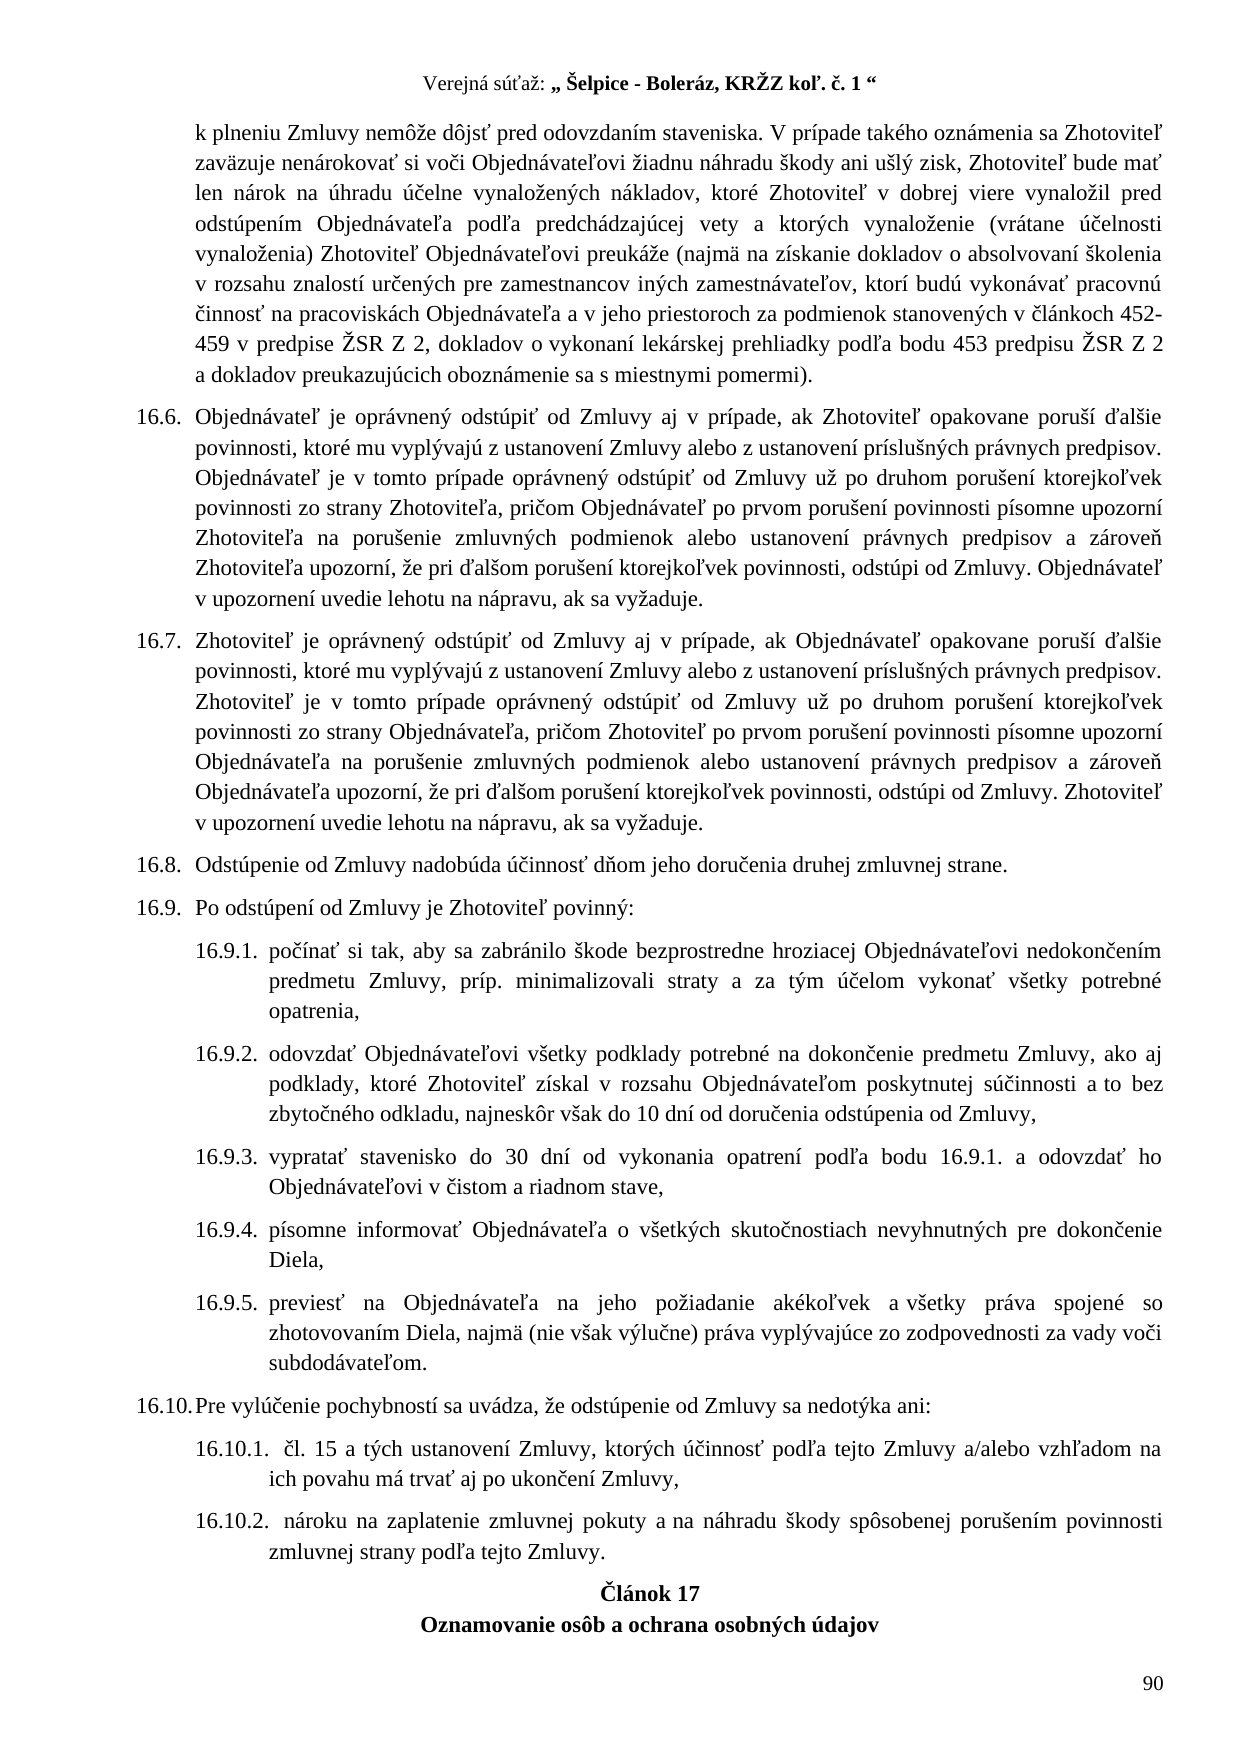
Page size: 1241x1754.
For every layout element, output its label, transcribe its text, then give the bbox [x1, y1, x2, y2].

list písomne informovať Objednávateľa o všetkých skutočnostiach nevyhnutných pre dokončenie Diela, [195, 1216, 1163, 1272]
list previesť na Objednávateľa na jeho požiadanie akékoľvek a všetky práva spojené so zhotovovaním Diela, najmä (nie však výlučne) práva vyplývajúce zo zodpovednosti za vady voči subdodávateľom. [195, 1289, 1163, 1376]
list odovzdať Objednávateľovi všetky podklady potrebné na dokončenie predmetu Zmluvy, ako aj podklady, ktoré Zhotoviteľ získal v rozsahu Objednávateľom poskytnutej súčinnosti a to bez zbytočného odkladu, najneskôr však do 10 dní od doručenia odstúpenia od Zmluvy, [195, 1040, 1163, 1127]
list nároku na zaplatenie zmluvnej pokuty a na náhradu škody spôsobenej porušením povinnosti zmluvnej strany podľa tejto Zmluvy. [195, 1507, 1163, 1564]
list vypratať stavenisko do 30 dní od vykonania opatrení podľa bodu 16.9.1. a odovzdať ho Objednávateľovi v čistom a riadnom stave, [195, 1143, 1163, 1199]
list Zhotoviteľ je oprávnený odstúpiť od Zmluvy aj v prípade, ak Objednávateľ opakovane poruší ďalšie povinnosti, ktoré mu vyplývajú z ustanovení Zmluvy alebo z ustanovení príslušných právnych predpisov. Zhotoviteľ je v tomto prípade oprávnený odstúpiť od Zmluvy už po druhom porušení ktorejkoľvek povinnosti zo strany Objednávateľa, pričom Zhotoviteľ po prvom porušení povinnosti písomne upozorní Objednávateľa na porušenie zmluvných podmienok alebo ustanovení právnych predpisov a zároveň Objednávateľa upozorní, že pri ďalšom porušení ktorejkoľvek povinnosti, odstúpi od Zmluvy. Zhotoviteľ v upozornení uvedie lehotu na nápravu, ak sa vyžaduje. [136, 627, 1163, 835]
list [136, 119, 1163, 387]
list Pre vylúčenie pochybností sa uvádza, že odstúpenie od Zmluvy sa nedotýka ani: [136, 1392, 1163, 1418]
list počínať si tak, aby sa zabránilo škode bezprostredne hroziacej Objednávateľovi nedokončením predmetu Zmluvy, príp. minimalizovali straty a za tým účelom vykonať všetky potrebné opatrenia, [195, 937, 1163, 1023]
list Po odstúpení od Zmluvy je Zhotoviteľ povinný: [136, 894, 1163, 920]
text Oznamovanie osôb a ochrana osobných údajov [136, 1611, 1163, 1637]
list Objednávateľ je oprávnený odstúpiť od Zmluvy aj v prípade, ak Zhotoviteľ opakovane poruší ďalšie povinnosti, ktoré mu vyplývajú z ustanovení Zmluvy alebo z ustanovení príslušných právnych predpisov. Objednávateľ je v tomto prípade oprávnený odstúpiť od Zmluvy už po druhom porušení ktorejkoľvek povinnosti zo strany Zhotoviteľa, pričom Objednávateľ po prvom porušení povinnosti písomne upozorní Zhotoviteľa na porušenie zmluvných podmienok alebo ustanovení právnych predpisov a zároveň Zhotoviteľa upozorní, že pri ďalšom porušení ktorejkoľvek povinnosti, odstúpi od Zmluvy. Objednávateľ v upozornení uvedie lehotu na nápravu, ak sa vyžaduje. [136, 403, 1163, 611]
list Odstúpenie od Zmluvy nadobúda účinnosť dňom jeho doručenia druhej zmluvnej strane. [136, 851, 1163, 878]
list čl. 15 a tých ustanovení Zmluvy, ktorých účinnosť podľa tejto Zmluvy a/alebo vzhľadom na ich povahu má trvať aj po ukončení Zmluvy, [195, 1434, 1163, 1491]
text Článok 17 [136, 1580, 1163, 1607]
